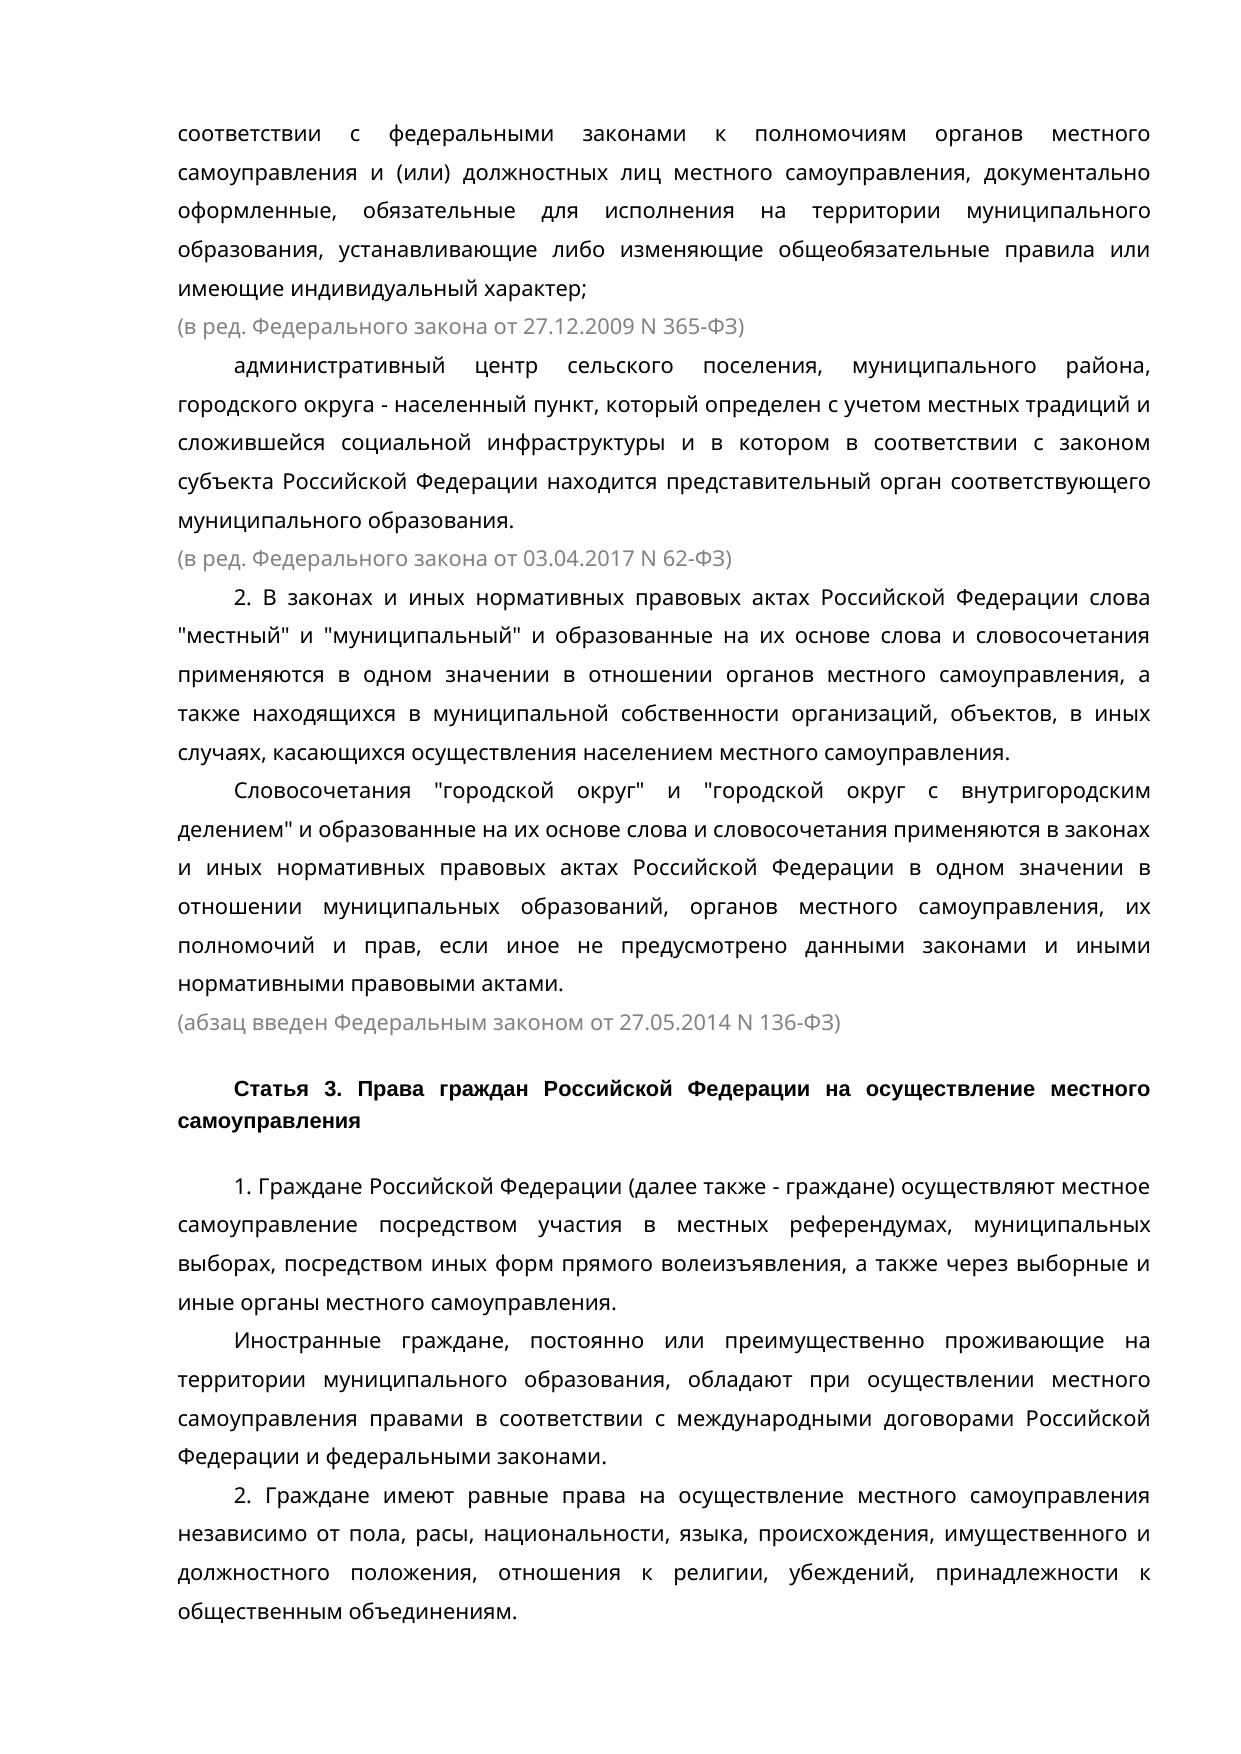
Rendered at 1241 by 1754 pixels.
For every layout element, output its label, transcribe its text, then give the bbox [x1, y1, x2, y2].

text 1. Граждане Российской Федерации (далее также - граждане) осуществляют местное самоуправление посредством участия в местных референдумах, муниципальных выборах, посредством иных форм прямого волеизъявления, а также через выборные и иные органы местного самоуправления. [177, 1171, 1152, 1316]
text Статья 3. Права граждан Российской Федерации на осуществление местного самоуправления [177, 1075, 1152, 1133]
text Словосочетания "городской округ" и "городской округ с внутригородским делением" и образованные на их основе слова и словосочетания применяются в законах и иных нормативных правовых актах Российской Федерации в одном значении в отношении муниципальных образований, органов местного самоуправления, их полномочий и прав, если иное не предусмотрено данными законами и иными нормативными правовыми актами. [177, 775, 1152, 998]
text Иностранные граждане, постоянно или преимущественно проживающие на территории муниципального образования, обладают при осуществлении местного самоуправления правами в соответствии с международными договорами Российской Федерации и федеральными законами. [177, 1325, 1152, 1471]
text (в ред. Федерального закона от 27.12.2009 N 365-ФЗ) [177, 311, 1152, 341]
text 2. В законах и иных нормативных правовых актах Российской Федерации слова "местный" и "муниципальный" и образованные на их основе слова и словосочетания применяются в одном значении в отношении органов местного самоуправления, а также находящихся в муниципальной собственности организаций, объектов, в иных случаях, касающихся осуществления населением местного самоуправления. [177, 582, 1152, 766]
text (в ред. Федерального закона от 03.04.2017 N 62-ФЗ) [177, 543, 1152, 573]
text (абзац введен Федеральным законом от 27.05.2014 N 136-ФЗ) [177, 1007, 1152, 1037]
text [177, 118, 1152, 302]
text 2. Граждане имеют равные права на осуществление местного самоуправления независимо от пола, расы, национальности, языка, происхождения, имущественного и должностного положения, отношения к религии, убеждений, принадлежности к общественным объединениям. [177, 1480, 1152, 1626]
text административный центр сельского поселения, муниципального района, городского округа - населенный пункт, который определен с учетом местных традиций и сложившейся социальной инфраструктуры и в котором в соответствии с законом субъекта Российской Федерации находится представительный орган соответствующего муниципального образования. [177, 350, 1152, 534]
